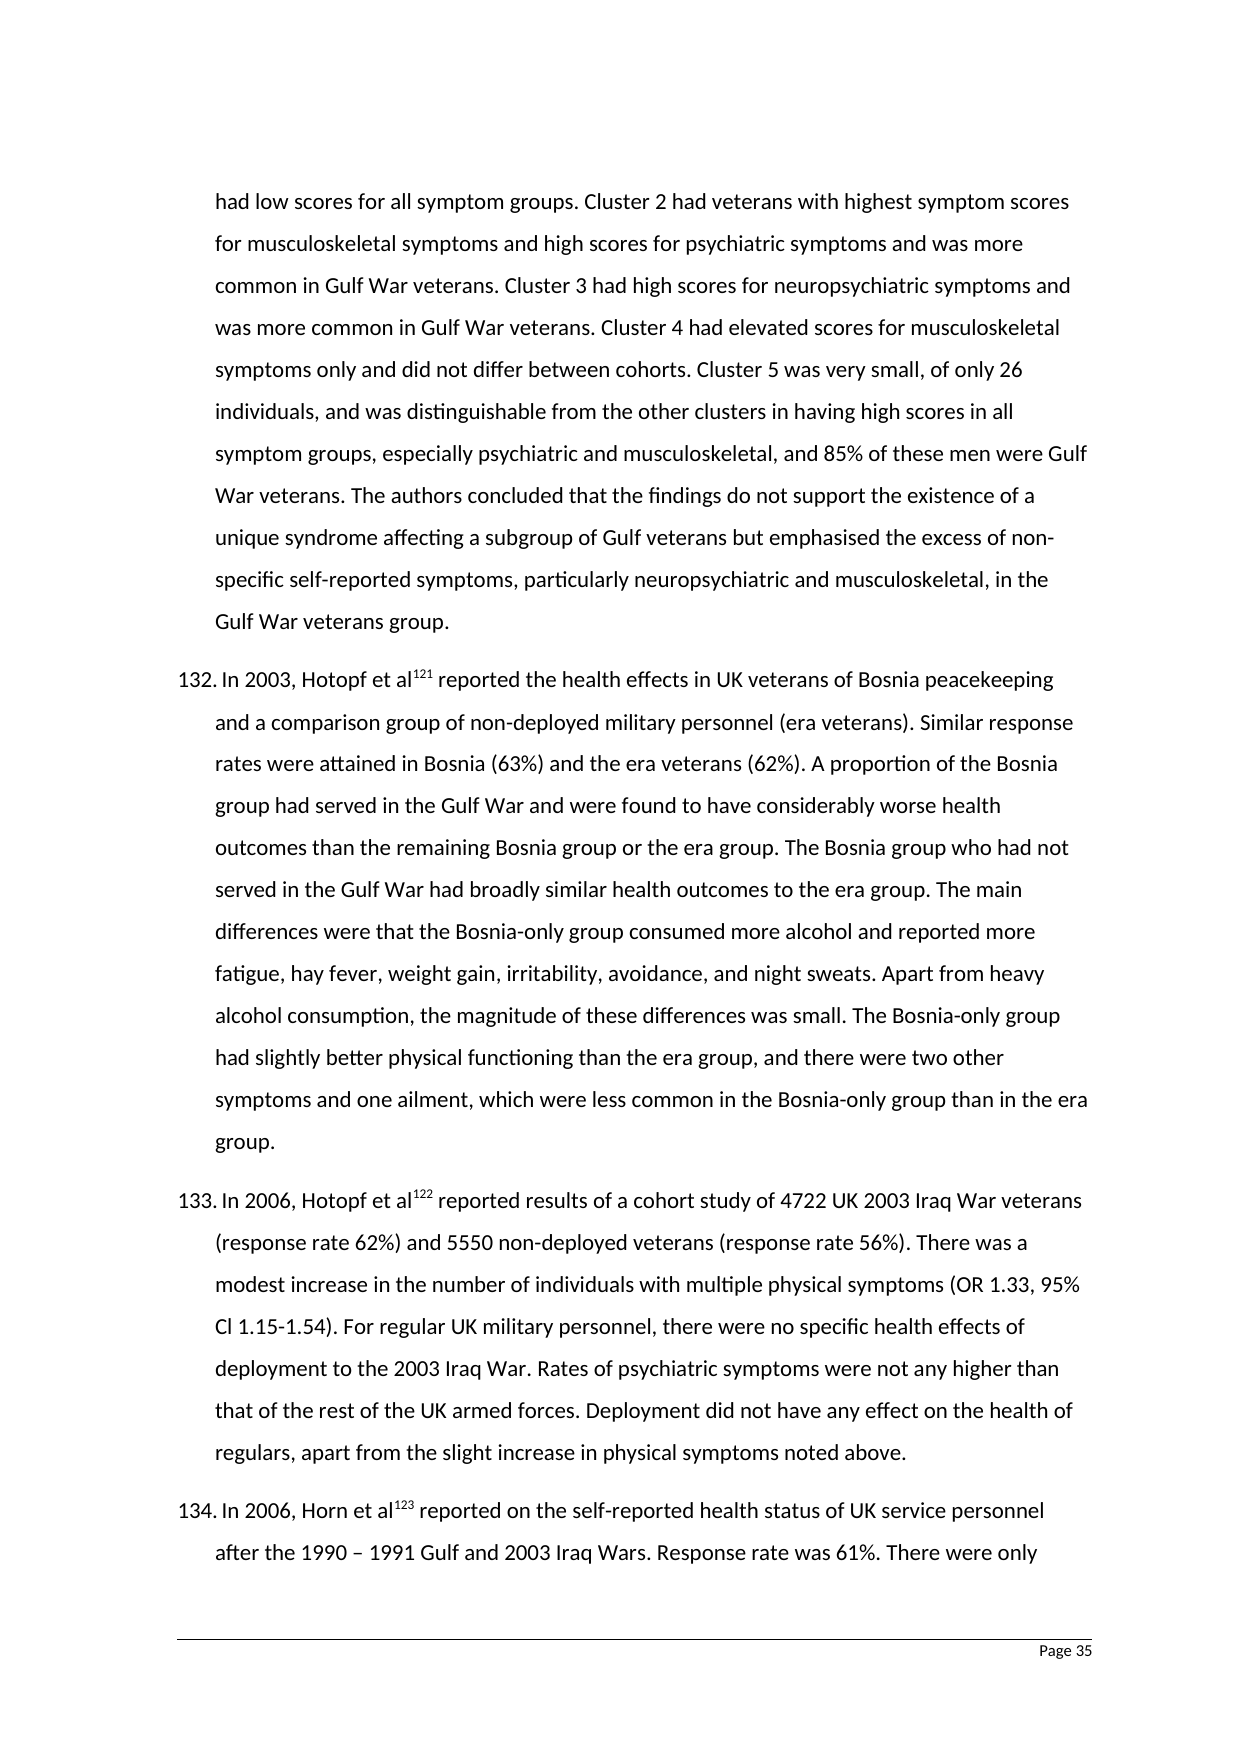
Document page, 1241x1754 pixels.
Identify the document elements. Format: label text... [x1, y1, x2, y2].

text In 2006, Hotopf et al122 reported results of a cohort study of 4722 UK 2003 Iraq War veterans (response rate 62%) and 5550 non-deployed veterans (response rate 56%). There was a modest increase in the number of individuals with multiple physical symptoms (OR 1.33, 95% Cl 1.15-1.54). For regular UK military personnel, there were no specific health effects of deployment to the 2003 Iraq War. Rates of psychiatric symptoms were not any higher than that of the rest of the UK armed forces. Deployment did not have any effect on the health of regulars, apart from the slight increase in physical symptoms noted above. [177, 1186, 1092, 1466]
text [177, 1497, 1092, 1567]
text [177, 187, 1092, 635]
text In 2003, Hotopf et al121 reported the health effects in UK veterans of Bosnia peacekeeping and a comparison group of non-deployed military personnel (era veterans). Similar response rates were attained in Bosnia (63%) and the era veterans (62%). A proportion of the Bosnia group had served in the Gulf War and were found to have considerably worse health outcomes than the remaining Bosnia group or the era group. The Bosnia group who had not served in the Gulf War had broadly similar health outcomes to the era group. The main differences were that the Bosnia-only group consumed more alcohol and reported more fatigue, hay fever, weight gain, irritability, avoidance, and night sweats. Apart from heavy alcohol consumption, the magnitude of these differences was small. The Bosnia-only group had slightly better physical functioning than the era group, and there were two other symptoms and one ailment, which were less common in the Bosnia-only group than in the era group. [177, 666, 1092, 1155]
